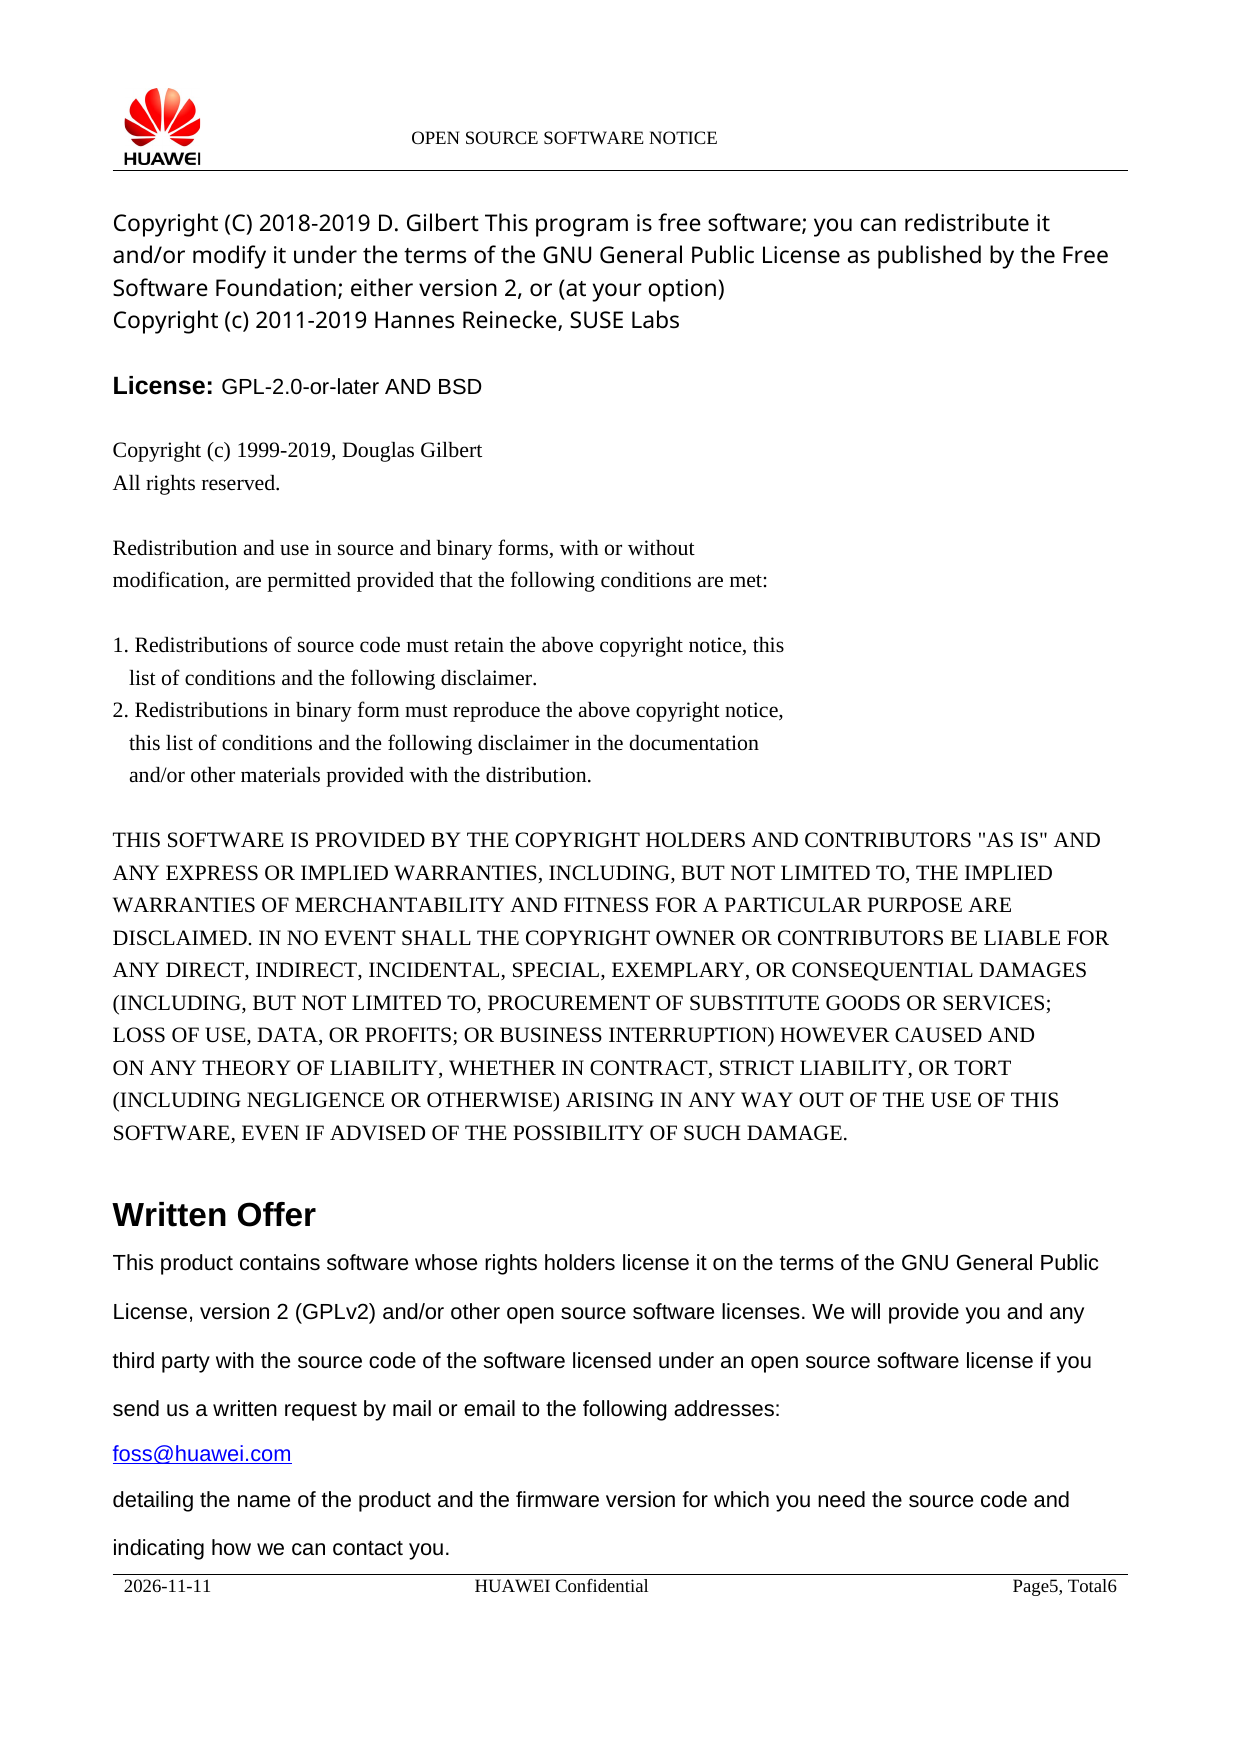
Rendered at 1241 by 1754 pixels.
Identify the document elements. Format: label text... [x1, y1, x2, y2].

text THIS SOFTWARE IS PROVIDED BY THE COPYRIGHT HOLDERS AND CONTRIBUTORS "AS IS" AND [112, 824, 1128, 856]
text This product contains software whose rights holders license it on the terms of the GNU General Public License, version 2 (GPLv2) and/or other open source software licenses. We will provide you and any third party with the source code of the software licensed under an open source software license if you send us a written request by mail or email to the following addresses: [112, 1246, 1128, 1425]
picture [124, 88, 201, 165]
text DISCLAIMED. IN NO EVENT SHALL THE COPYRIGHT OWNER OR CONTRIBUTORS BE LIABLE FOR [112, 921, 1128, 954]
text (INCLUDING NEGLIGENCE OR OTHERWISE) ARISING IN ANY WAY OUT OF THE USE OF THIS [112, 1084, 1128, 1116]
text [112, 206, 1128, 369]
text (INCLUDING, BUT NOT LIMITED TO, PROCUREMENT OF SUBSTITUTE GOODS OR SERVICES; [112, 986, 1128, 1019]
text Redistribution and use in source and binary forms, with or without [112, 531, 1128, 564]
text ANY EXPRESS OR IMPLIED WARRANTIES, INCLUDING, BUT NOT LIMITED TO, THE IMPLIED [112, 856, 1128, 889]
text LOSS OF USE, DATA, OR PROFITS; OR BUSINESS INTERRUPTION) HOWEVER CAUSED AND [112, 1019, 1128, 1051]
text modification, are permitted provided that the following conditions are met: [112, 564, 1128, 596]
text Copyright (c) 1999-2019, Douglas Gilbert [112, 401, 1128, 466]
text ON ANY THEORY OF LIABILITY, WHETHER IN CONTRACT, STRICT LIABILITY, OR TORT [112, 1051, 1128, 1084]
text Written Offer [112, 1181, 1128, 1246]
text foss@huawei.com [112, 1438, 1128, 1470]
text SOFTWARE, EVEN IF ADVISED OF THE POSSIBILITY OF SUCH DAMAGE. [112, 1116, 1128, 1181]
text 1. Redistributions of source code must retain the above copyright notice, this [112, 629, 1128, 661]
text this list of conditions and the following disclaimer in the documentation [112, 726, 1128, 759]
text All rights reserved. [112, 466, 1128, 499]
text list of conditions and the following disclaimer. [112, 661, 1128, 694]
text 2. Redistributions in binary form must reproduce the above copyright notice, [112, 694, 1128, 726]
text License: GPL-2.0-or-later AND BSD [112, 369, 1128, 401]
text ANY DIRECT, INDIRECT, INCIDENTAL, SPECIAL, EXEMPLARY, OR CONSEQUENTIAL DAMAGES [112, 954, 1128, 986]
text WARRANTIES OF MERCHANTABILITY AND FITNESS FOR A PARTICULAR PURPOSE ARE [112, 889, 1128, 921]
text detailing the name of the product and the firmware version for which you need the source code and indicating how we can contact you. [112, 1483, 1128, 1564]
text and/or other materials provided with the distribution. [112, 759, 1128, 791]
